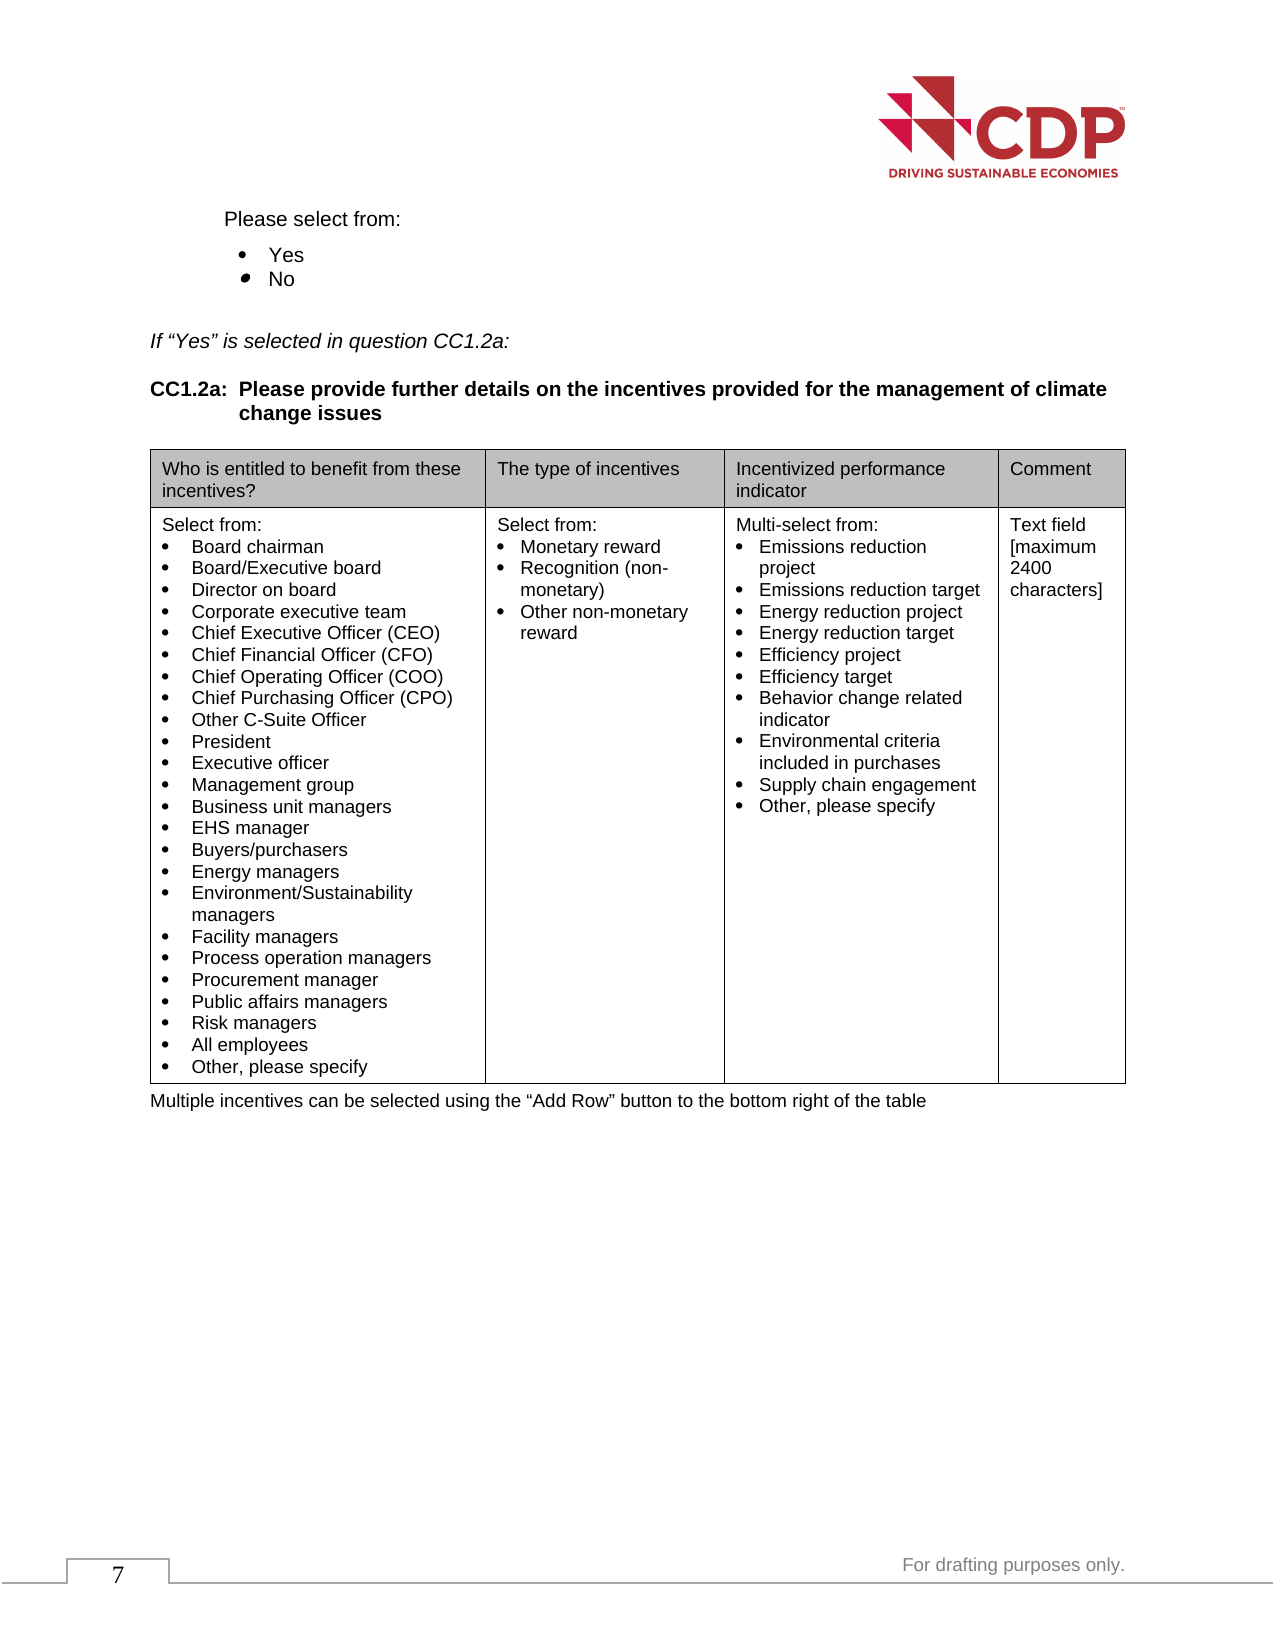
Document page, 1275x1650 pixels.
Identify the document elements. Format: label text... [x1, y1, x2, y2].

subtitle Please select from: [150, 207, 1125, 231]
table_cell Select from: Board chairman Board/Executive board Director on board Corporate executive team Chief Executive Officer (CEO) Chief Financial Officer (CFO) Chief Operating Officer (COO) Chief Purchasing Officer (CPO) Other C-Suite Officer President Executive officer Management group Business unit managers EHS manager Buyers/purchasers Energy managers Environment/Sustainability managers Facility managers Process operation managers Procurement manager Public affairs managers Risk managers All employees Other, please specify [151, 508, 485, 1083]
text Multiple incentives can be selected using the “Add Row” button to the bottom right of the table [150, 1090, 1125, 1112]
subtitle If “Yes” is selected in question CC1.2a: [150, 329, 1125, 353]
table_cell Select from: Monetary reward Recognition (non-monetary) Other non-monetary reward [486, 508, 724, 1083]
subtitle CC1.2a: Please provide further details on the incentives provided for the management of climate change issues [150, 377, 1125, 424]
table_header Who is entitled to benefit from these incentives? [151, 450, 485, 507]
table_header The type of incentives [486, 450, 724, 507]
table_header Comment [999, 450, 1125, 507]
table_cell Text field [maximum 2400 characters] [999, 508, 1125, 1083]
table_header Incentivized performance indicator [725, 450, 998, 507]
list No [239, 267, 1067, 292]
table_cell Multi-select from: Emissions reduction project Emissions reduction target Energy reduction project Energy reduction target Efficiency project Efficiency target Behavior change related indicator Environmental criteria included in purchases Supply chain engagement Other, please specify [725, 508, 998, 1083]
list Yes [239, 243, 1067, 267]
picture [876, 75, 1125, 182]
